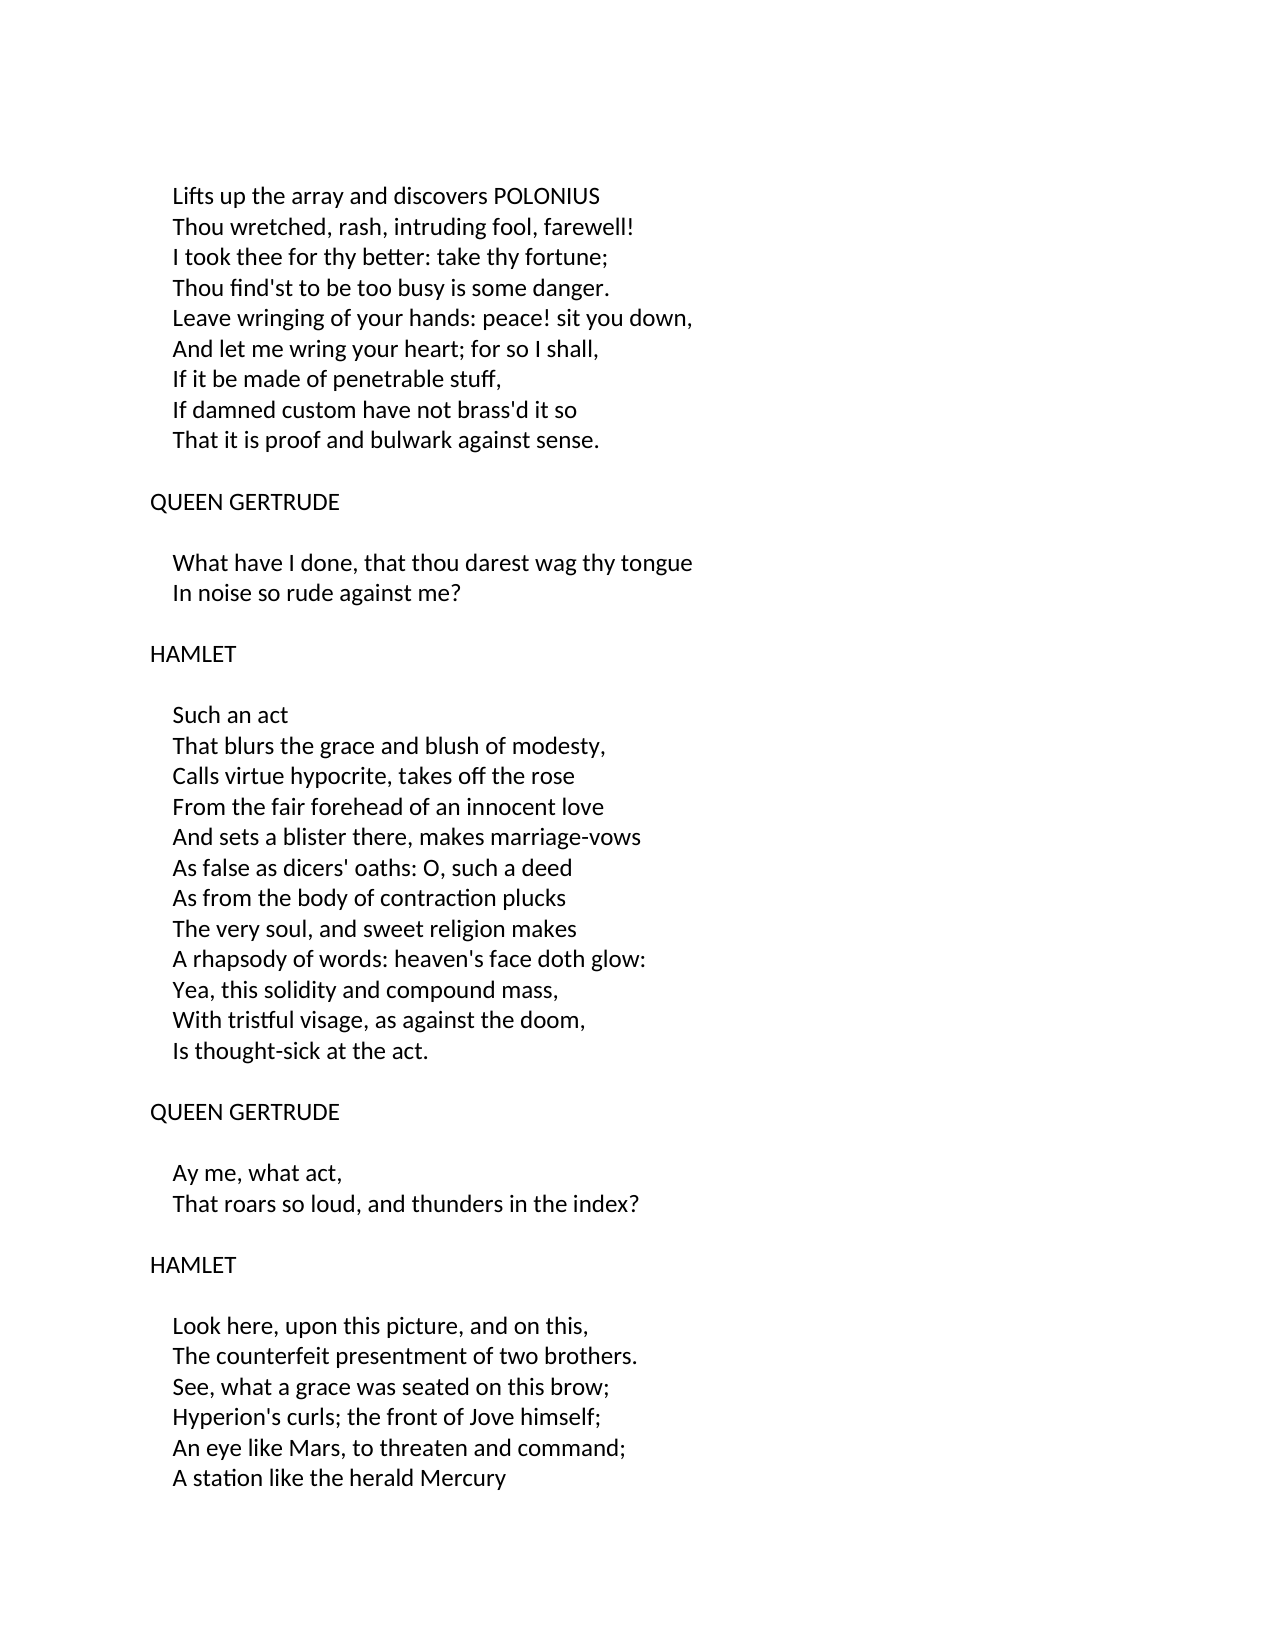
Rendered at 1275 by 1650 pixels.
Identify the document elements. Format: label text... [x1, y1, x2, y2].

text Hyperion's curls; the front of Jove himself; [150, 1401, 1125, 1432]
text An eye like Mars, to threaten and command; [150, 1432, 1125, 1462]
text That blurs the grace and blush of modesty, [150, 730, 1125, 760]
text QUEEN GERTRUDE [150, 486, 1125, 516]
text Thou find'st to be too busy is some danger. [150, 272, 1125, 303]
text With tristful visage, as against the doom, [150, 1004, 1125, 1035]
text The counterfeit presentment of two brothers. [150, 1340, 1125, 1371]
text That roars so loud, and thunders in the index? [150, 1188, 1125, 1218]
text From the fair forehead of an innocent love [150, 791, 1125, 821]
text As from the body of contraction plucks [150, 882, 1125, 913]
text Thou wretched, rash, intruding fool, farewell! [150, 211, 1125, 242]
text And let me wring your heart; for so I shall, [150, 333, 1125, 364]
text Is thought-sick at the act. [150, 1035, 1125, 1066]
text I took thee for thy better: take thy fortune; [150, 242, 1125, 272]
text HAMLET [150, 638, 1125, 669]
text If it be made of penetrable stuff, [150, 364, 1125, 394]
text Look here, upon this picture, and on this, [150, 1310, 1125, 1340]
text If damned custom have not brass'd it so [150, 394, 1125, 425]
text The very soul, and sweet religion makes [150, 913, 1125, 943]
text Calls virtue hypocrite, takes off the rose [150, 760, 1125, 791]
text QUEEN GERTRUDE [150, 1096, 1125, 1127]
text Yea, this solidity and compound mass, [150, 974, 1125, 1004]
text HAMLET [150, 1249, 1125, 1279]
text As false as dicers' oaths: O, such a deed [150, 852, 1125, 882]
text See, what a grace was seated on this brow; [150, 1371, 1125, 1401]
text Such an act [150, 699, 1125, 730]
text A station like the herald Mercury [150, 1462, 1125, 1493]
text A rhapsody of words: heaven's face doth glow: [150, 943, 1125, 974]
text In noise so rude against me? [150, 577, 1125, 608]
text And sets a blister there, makes marriage-vows [150, 821, 1125, 852]
text Leave wringing of your hands: peace! sit you down, [150, 303, 1125, 333]
text That it is proof and bulwark against sense. [150, 425, 1125, 455]
text What have I done, that thou darest wag thy tongue [150, 547, 1125, 577]
text Ay me, what act, [150, 1157, 1125, 1188]
text Lifts up the array and discovers POLONIUS [150, 181, 1125, 211]
